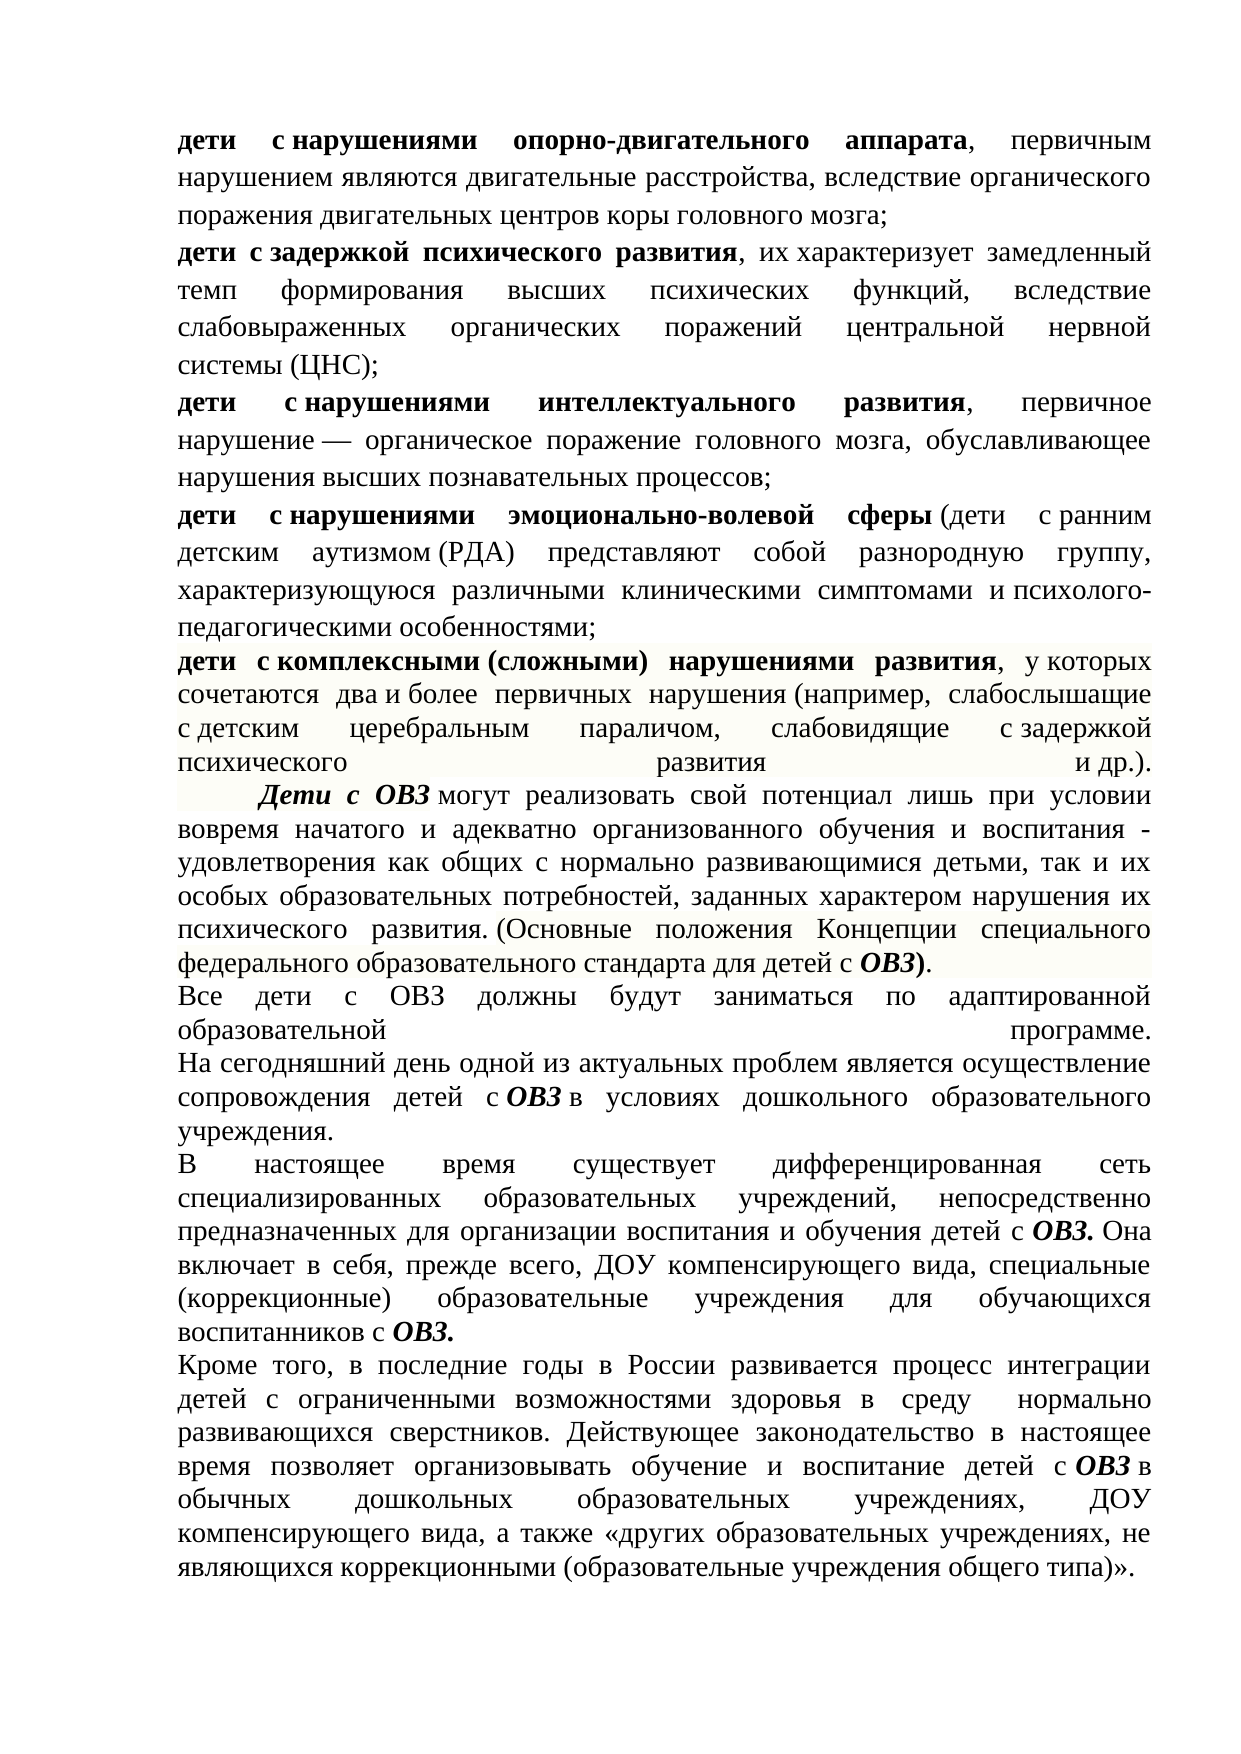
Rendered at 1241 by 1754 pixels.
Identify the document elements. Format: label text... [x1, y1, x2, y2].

text дети с нарушениями опорно-двигательного аппарата, первичным нарушением являются двигательные расстройства, вследствие органического поражения двигательных центров коры головного мозга; [177, 118, 1152, 231]
text дети с нарушениями интеллектуального развития, первичное нарушение — органическое поражение головного мозга, обуславливающее нарушения высших познавательных процессов; [177, 381, 1152, 493]
text Кроме того, в последние годы в России развивается процесс интеграции детей с ограниченными возможностями здоровья в среду нормально развивающихся сверстников. Действующее законодательство в настоящее время позволяет организовывать обучение и воспитание детей с ОВЗ в обычных дошкольных образовательных учреждениях, ДОУ компенсирующего вида, а также «других образовательных учреждениях, не являющихся коррекционными (образовательные учреждения общего типа)». [177, 1347, 1152, 1582]
text дети с комплексными (сложными) нарушениями развития, у которых сочетаются два и более первичных нарушения (например, слабослышащие с детским церебральным параличом, слабовидящие с задержкой психического развития и др.). Дети с ОВЗ могут реализовать свой потенциал лишь при условии вовремя начатого и адекватно организованного обучения и воспитания - удовлетворения как общих с нормально развивающимися детьми, так и их особых образовательных потребностей, заданных характером нарушения их психического развития. (Основные положения Концепции специального федерального образовательного стандарта для детей с ОВЗ). [177, 911, 1152, 978]
text В настоящее время существует дифференцированная сеть специализированных образовательных учреждений, непосредственно предназначенных для организации воспитания и обучения детей с ОВЗ. Она включает в себя, прежде всего, ДОУ компенсирующего вида, специальные (коррекционные) образовательные учреждения для обучающихся воспитанников с ОВЗ. [177, 1146, 1152, 1347]
text дети с комплексными (сложными) нарушениями развития, у которых сочетаются два и более первичных нарушения (например, слабослышащие с детским церебральным параличом, слабовидящие с задержкой психического развития и др.). Дети с ОВЗ могут реализовать свой потенциал лишь при условии вовремя начатого и адекватно организованного обучения и воспитания - удовлетворения как общих с нормально развивающимися детьми, так и их особых образовательных потребностей, заданных характером нарушения их психического развития. (Основные положения Концепции специального федерального образовательного стандарта для детей с ОВЗ). [177, 643, 1152, 811]
text дети с задержкой психического развития, их характеризует замедленный темп формирования высших психических функций, вследствие слабовыраженных органических поражений центральной нервной системы (ЦНС); [177, 231, 1152, 381]
text дети с нарушениями эмоционально-волевой сферы (дети с ранним детским аутизмом (РДА) представляют собой разнородную группу, характеризующуюся различными клиническими симптомами и психолого-педагогическими особенностями; [177, 493, 1152, 643]
text Все дети с ОВЗ должны будут заниматься по адаптированной образовательной программе. На сегодняшний день одной из актуальных проблем является осуществление сопровождения детей с ОВЗ в условиях дошкольного образовательного учреждения. [177, 978, 1152, 1146]
